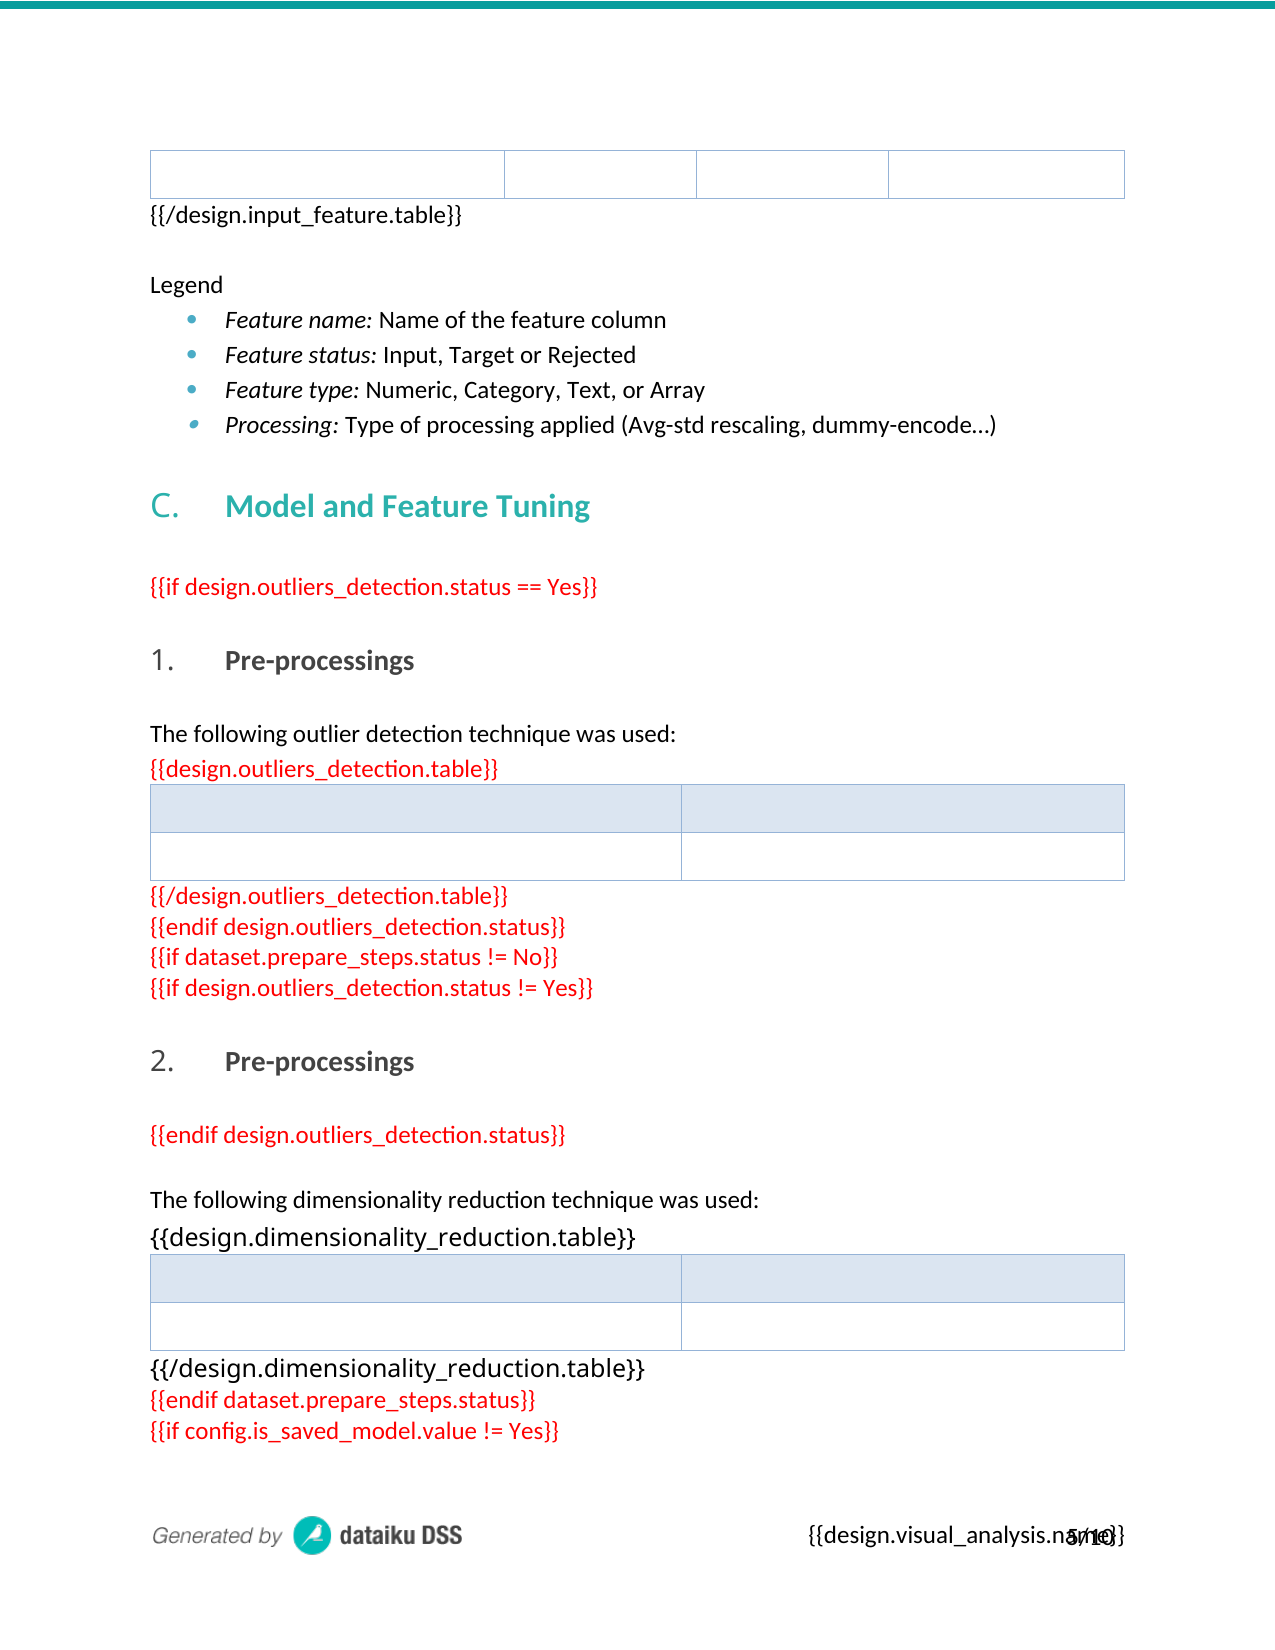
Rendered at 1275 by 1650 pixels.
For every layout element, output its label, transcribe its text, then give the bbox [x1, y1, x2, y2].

text Legend [150, 269, 1125, 299]
text The following dimensionality reduction technique was used: [150, 1184, 1125, 1215]
text {{if design.outliers_detection.status == Yes}} [150, 571, 1125, 602]
text {{if dataset.prepare_steps.status != No}} [150, 942, 1125, 972]
text {{/design.outliers_detection.table}} [150, 881, 1125, 911]
table_header [151, 1255, 681, 1302]
list Feature status: Input, Target or Rejected [187, 339, 1125, 369]
table_header [151, 785, 681, 832]
table_cell [697, 151, 888, 198]
table_cell [682, 1303, 1124, 1349]
list Feature name: Name of the feature column [187, 304, 1125, 334]
table_cell [151, 1303, 681, 1349]
subtitle Pre-processings [150, 1040, 1125, 1080]
text {{/design.dimensionality_reduction.table}} [150, 1351, 1125, 1384]
text {{/design.input_feature.table}} [150, 199, 1125, 229]
text {{if config.is_saved_model.value != Yes}} [150, 1415, 1125, 1446]
text {{if design.outliers_detection.status != Yes}} [150, 972, 1125, 1003]
table_cell [151, 151, 504, 198]
table_cell [505, 151, 696, 198]
text {{design.outliers_detection.table}} [150, 753, 1125, 784]
table_cell [151, 833, 681, 879]
subtitle Pre-processings [150, 639, 1125, 679]
table_cell [682, 833, 1124, 879]
picture [149, 1512, 462, 1557]
subtitle Model and Feature Tuning [150, 481, 1125, 527]
text {{endif design.outliers_detection.status}} [150, 1119, 1125, 1149]
text The following outlier detection technique was used: [150, 718, 1125, 749]
list Processing: Type of processing applied (Avg-std rescaling, dummy-encode…) [187, 409, 1125, 439]
text {{endif dataset.prepare_steps.status}} [150, 1384, 1125, 1415]
table_cell [889, 151, 1124, 198]
text {{design.dimensionality_reduction.table}} [150, 1219, 1125, 1254]
table_header [682, 1255, 1124, 1302]
list Feature type: Numeric, Category, Text, or Array [187, 374, 1125, 404]
picture [0, 1, 1275, 9]
text {{endif design.outliers_detection.status}} [150, 911, 1125, 942]
table_header [682, 785, 1124, 832]
